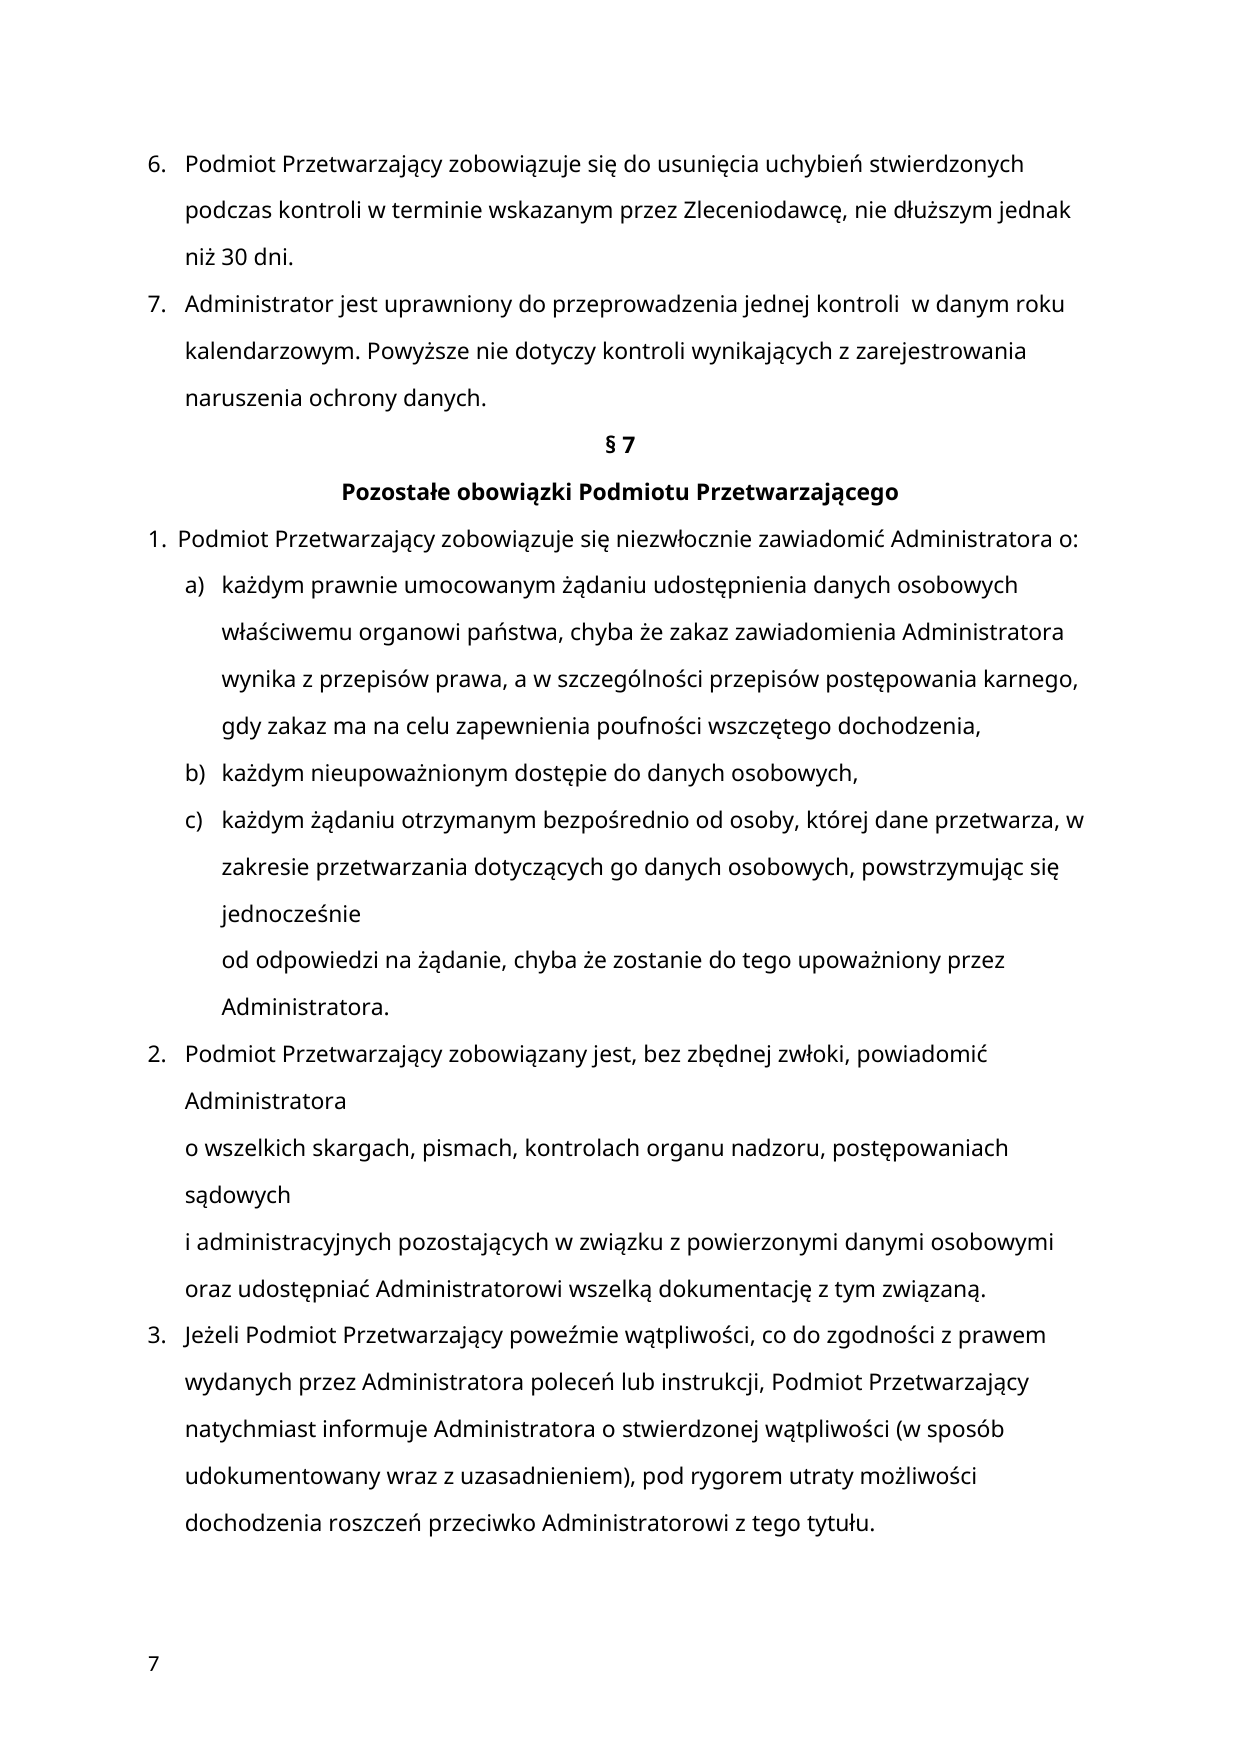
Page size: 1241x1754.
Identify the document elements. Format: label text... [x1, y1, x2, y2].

list Jeżeli Podmiot Przetwarzający poweźmie wątpliwości, co do zgodności z prawem wydanych przez Administratora poleceń lub instrukcji, Podmiot Przetwarzający natychmiast informuje Administratora o stwierdzonej wątpliwości (w sposób udokumentowany wraz z uzasadnieniem), pod rygorem utraty możliwości dochodzenia roszczeń przeciwko Administratorowi z tego tytułu. [147, 1319, 1093, 1538]
list Administrator jest uprawniony do przeprowadzenia jednej kontroli w danym roku kalendarzowym. Powyższe nie dotyczy kontroli wynikających z zarejestrowania naruszenia ochrony danych. [147, 288, 1093, 413]
text Pozostałe obowiązki Podmiotu Przetwarzającego [148, 476, 1093, 507]
list Podmiot Przetwarzający zobowiązuje się niezwłocznie zawiadomić Administratora o: [148, 523, 1093, 554]
list Podmiot Przetwarzający zobowiązany jest, bez zbędnej zwłoki, powiadomić Administratora o wszelkich skargach, pismach, kontrolach organu nadzoru, postępowaniach sądowych i administracyjnych pozostających w związku z powierzonymi danymi osobowymi oraz udostępniać Administratorowi wszelką dokumentację z tym związaną. [147, 1038, 1093, 1304]
text § 7 [148, 429, 1093, 460]
list każdym prawnie umocowanym żądaniu udostępnienia danych osobowych właściwemu organowi państwa, chyba że zakaz zawiadomienia Administratora wynika z przepisów prawa, a w szczególności przepisów postępowania karnego, gdy zakaz ma na celu zapewnienia poufności wszczętego dochodzenia, [184, 569, 1093, 741]
list każdym nieupoważnionym dostępie do danych osobowych, [184, 757, 1093, 788]
list każdym żądaniu otrzymanym bezpośrednio od osoby, której dane przetwarza, w zakresie przetwarzania dotyczących go danych osobowych, powstrzymując się jednocześnie od odpowiedzi na żądanie, chyba że zostanie do tego upoważniony przez Administratora. [184, 804, 1093, 1023]
list Podmiot Przetwarzający zobowiązuje się do usunięcia uchybień stwierdzonych podczas kontroli w terminie wskazanym przez Zleceniodawcę, nie dłuższym jednak niż 30 dni. [147, 148, 1093, 273]
